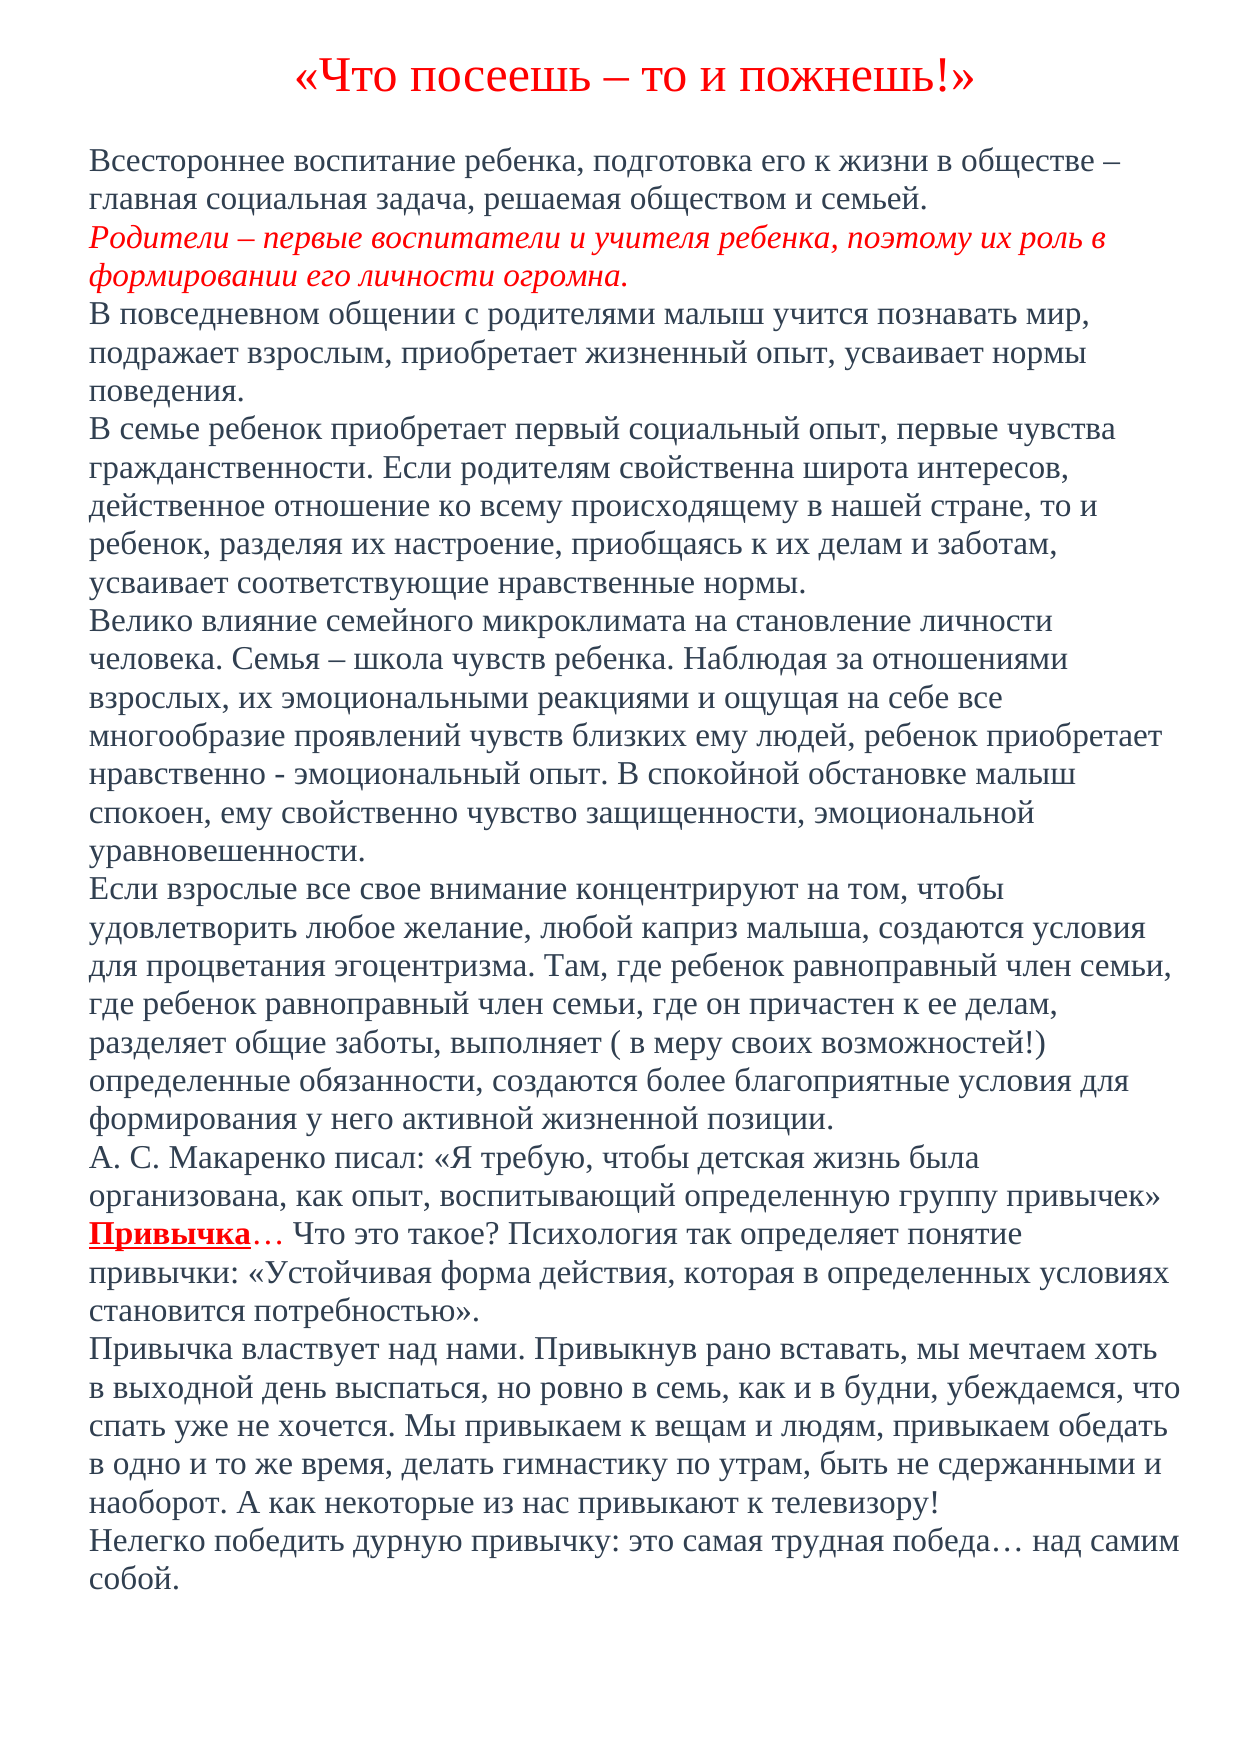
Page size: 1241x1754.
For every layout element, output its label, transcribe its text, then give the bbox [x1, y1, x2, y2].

text В семье ребенок приобретает первый социальный опыт, первые чувства гражданственности. Если родителям свойственна широта интересов, действенное отношение ко всему происходящему в нашей стране, то и ребенок, разделяя их настроение, приобщаясь к их делам и заботам, усваивает соответствующие нравственные нормы. [89, 408, 1181, 600]
text «Что посеешь – то и пожнешь!» [89, 44, 1181, 102]
text Родители – первые воспитатели и учителя ребенка, поэтому их роль в формировании его личности огромна. [89, 217, 1181, 293]
text А. С. Макаренко писал: «Я требую, чтобы детская жизнь была организована, как опыт, воспитывающий определенную группу привычек» [89, 1137, 1181, 1213]
text Всестороннее воспитание ребенка, подготовка его к жизни в обществе – главная социальная задача, решаемая обществом и семьей. [89, 140, 1181, 217]
text Привычка властвует над нами. Привыкнув рано вставать, мы мечтаем хоть в выходной день выспаться, но ровно в семь, как и в будни, убеждаемся, что спать уже не хочется. Мы привыкаем к вещам и людям, привыкаем обедать в одно и то же время, делать гимнастику по утрам, быть не сдержанными и наоборот. А как некоторые из нас привыкают к телевизору! [89, 1328, 1181, 1520]
text В повседневном общении с родителями малыш учится познавать мир, подражает взрослым, приобретает жизненный опыт, усваивает нормы поведения. [89, 293, 1181, 408]
text Привычка… Что это такое? Психология так определяет понятие привычки: «Устойчивая форма действия, которая в определенных условиях становится потребностью». [89, 1213, 1181, 1328]
text Велико влияние семейного микроклимата на становление личности человека. Семья – школа чувств ребенка. Наблюдая за отношениями взрослых, их эмоциональными реакциями и ощущая на себе все многообразие проявлений чувств близких ему людей, ребенок приобретает нравственно - эмоциональный опыт. В спокойной обстановке малыш спокоен, ему свойственно чувство защищенности, эмоциональной уравновешенности. [89, 600, 1181, 868]
text Если взрослые все свое внимание концентрируют на том, чтобы удовлетворить любое желание, любой каприз малыша, создаются условия для процветания эгоцентризма. Там, где ребенок равноправный член семьи, где ребенок равноправный член семьи, где он причастен к ее делам, разделяет общие заботы, выполняет ( в меру своих возможностей!) определенные обязанности, создаются более благоприятные условия для формирования у него активной жизненной позиции. [89, 868, 1181, 1137]
text Нелегко победить дурную привычку: это самая трудная победа… над самим собой. [89, 1520, 1181, 1597]
